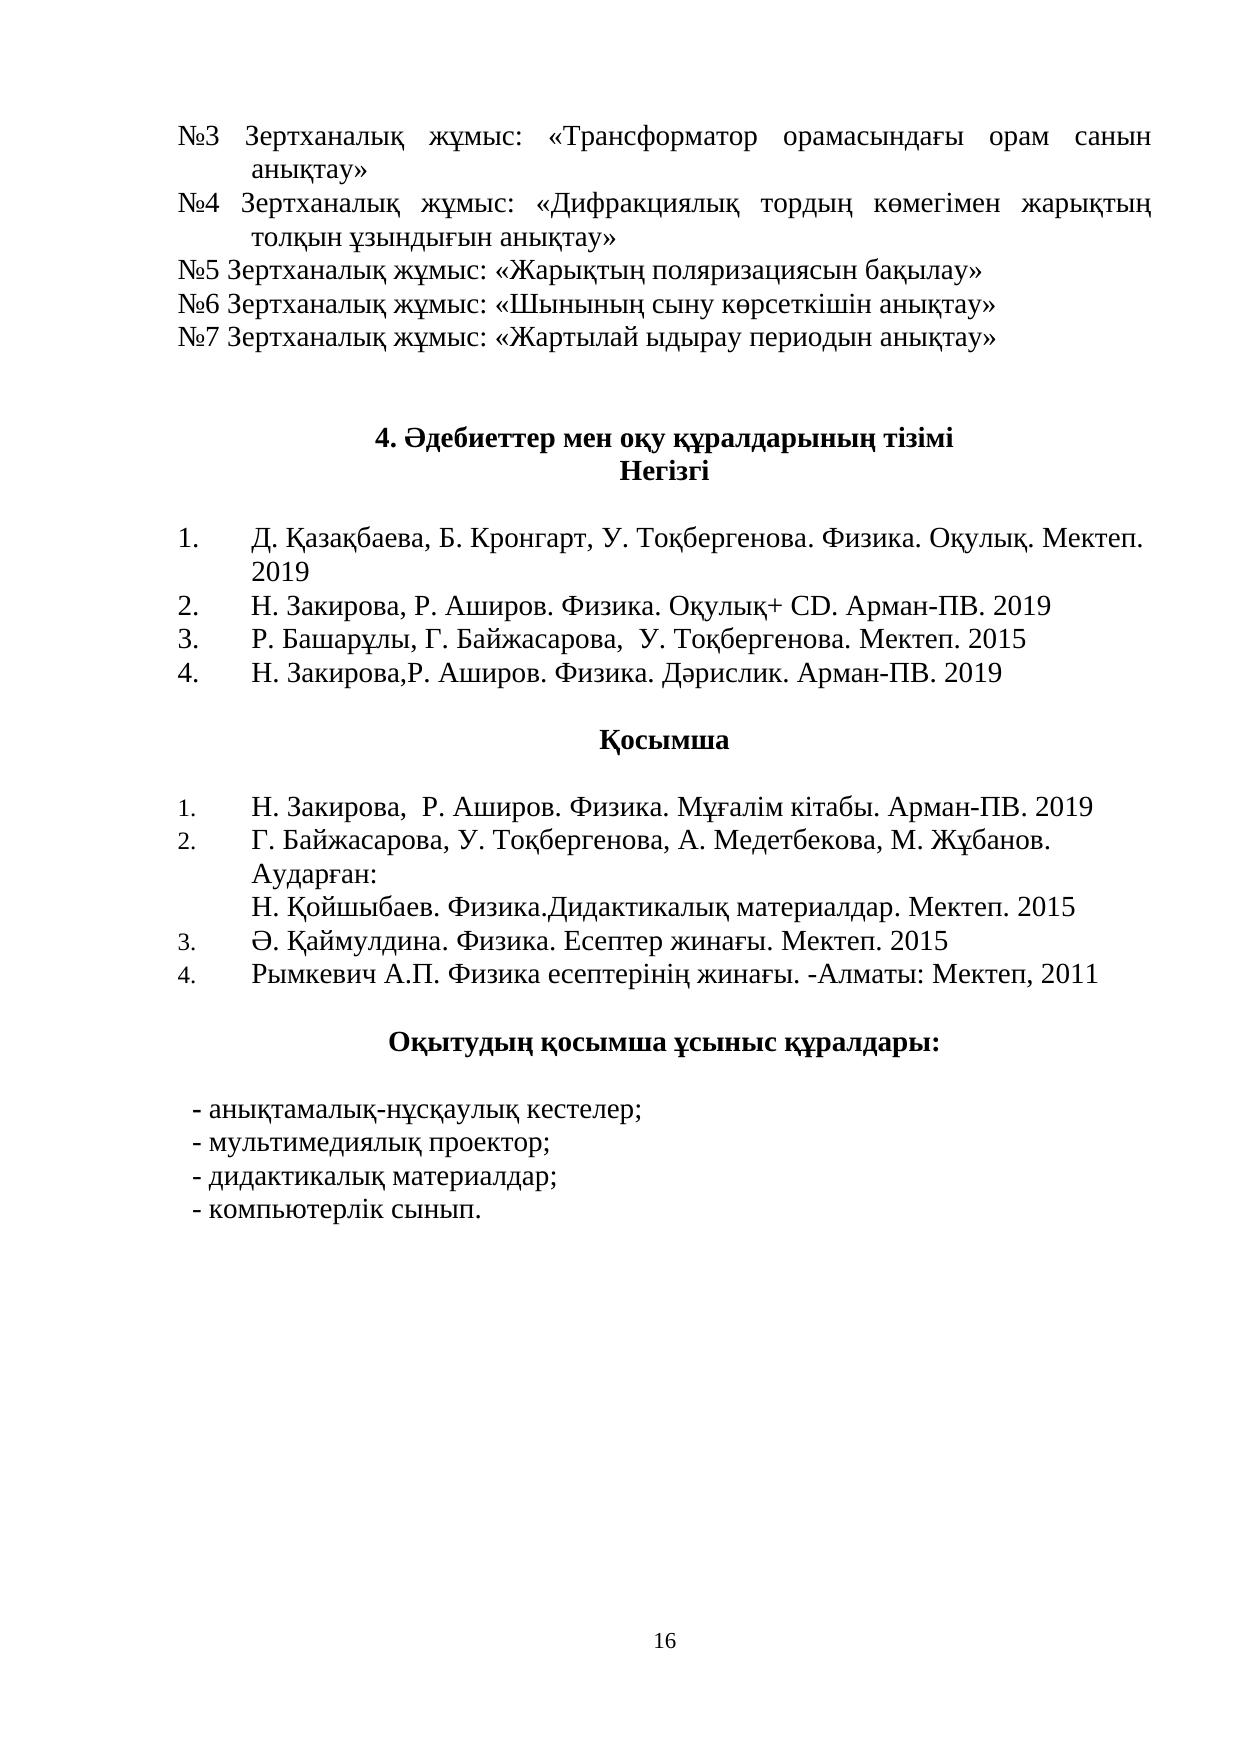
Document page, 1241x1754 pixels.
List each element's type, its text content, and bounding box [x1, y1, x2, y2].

text №6 Зертханалық жұмыс: «Шынының сыну көрсеткішін анықтау» [177, 286, 1152, 319]
list Г. Байжасарова, У. Тоқбергенова, А. Медетбекова, М. Жұбанов. Аударған: Н. Қойшыбаев. Физика.Дидактикалық материалдар. Мектеп. 2015 [177, 822, 1152, 923]
text №4 Зертханалық жұмыс: «Дифракциялық тордың көмегімен жарықтың толқын ұзындығын анықтау» [177, 185, 1152, 252]
list Ә. Қаймулдина. Физика. Есептер жинағы. Мектеп. 2015 [177, 923, 1152, 957]
text Негізгі [177, 453, 1152, 487]
list Д. Қазақбаева, Б. Кронгарт, У. Тоқбергенова. Физика. Оқулық. Мектеп. 2019 [177, 521, 1152, 588]
list Н. Закирова,Р. Аширов. Физика. Дәрислик. Арман-ПВ. 2019 [177, 655, 1152, 688]
text Қосымша [177, 722, 1152, 755]
text - мультимедиялық проектор; [177, 1124, 1152, 1158]
text 4. Әдебиеттер мен оқу құралдарының тізімі [177, 420, 1152, 453]
text - компьютерлік сынып. [177, 1191, 1152, 1225]
text - дидактикалық материалдар; [177, 1158, 1152, 1191]
text №5 Зертханалық жұмыс: «Жарықтың поляризациясын бақылау» [177, 252, 1152, 286]
text - анықтамалық-нұсқаулық кестелер; [177, 1091, 1152, 1124]
list Р. Башарұлы, Г. Байжасарова, У. Тоқбергенова. Мектеп. 2015 [177, 621, 1152, 655]
list Н. Закирова, Р. Аширов. Физика. Мұғалім кітабы. Арман-ПВ. 2019 [177, 789, 1152, 822]
text №7 Зертханалық жұмыс: «Жартылай ыдырау периодын анықтау» [177, 319, 1152, 353]
text №3 Зертханалық жұмыс: «Трансформатор орамасындағы орам санын анықтау» [177, 118, 1152, 185]
list Рымкевич А.П. Физика есептерінің жинағы. -Алматы: Мектеп, 2011 [177, 957, 1152, 990]
list Н. Закирова, Р. Аширов. Физика. Оқулық+ СD. Арман-ПВ. 2019 [177, 588, 1152, 621]
text Оқытудың қосымша ұсыныс құралдары: [177, 1024, 1152, 1057]
